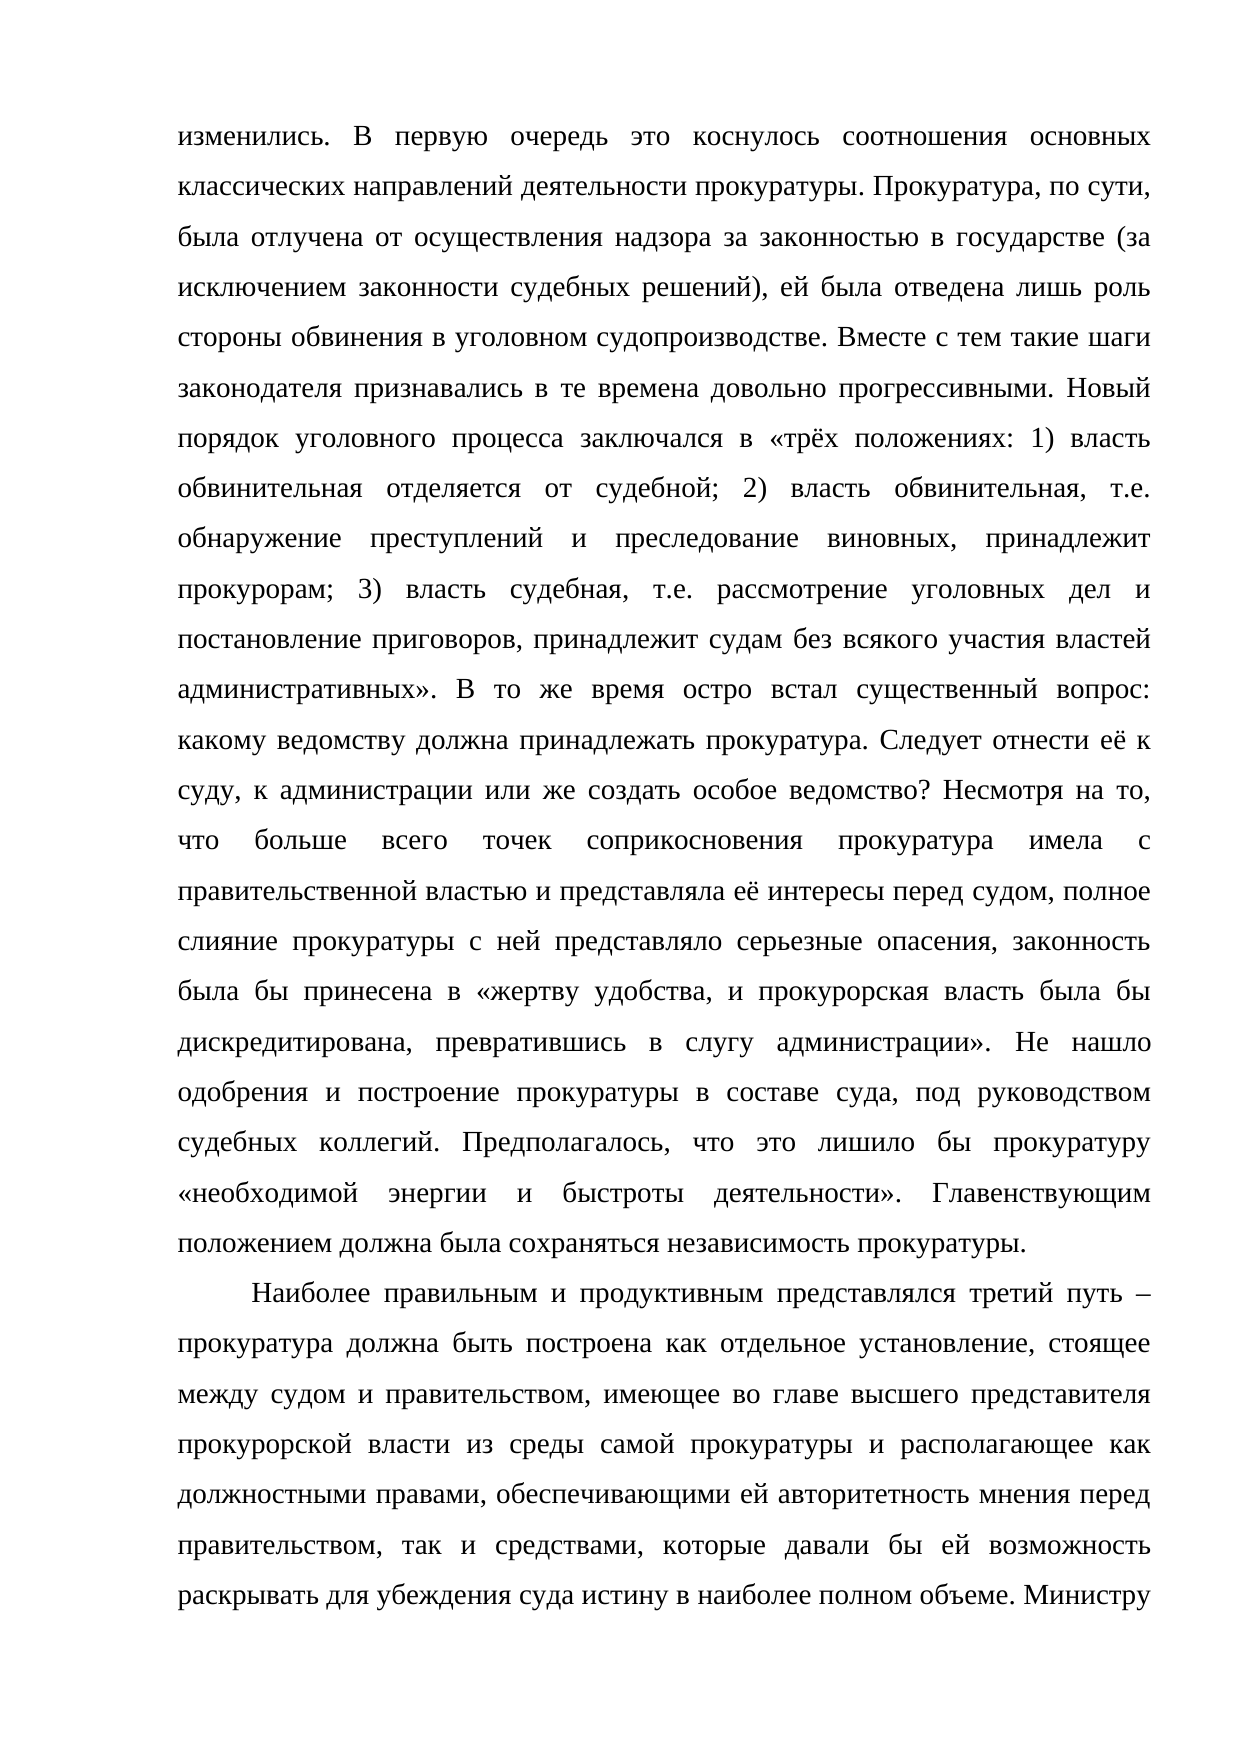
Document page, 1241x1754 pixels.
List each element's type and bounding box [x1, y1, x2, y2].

text [177, 118, 1152, 1258]
text [177, 1275, 1152, 1611]
